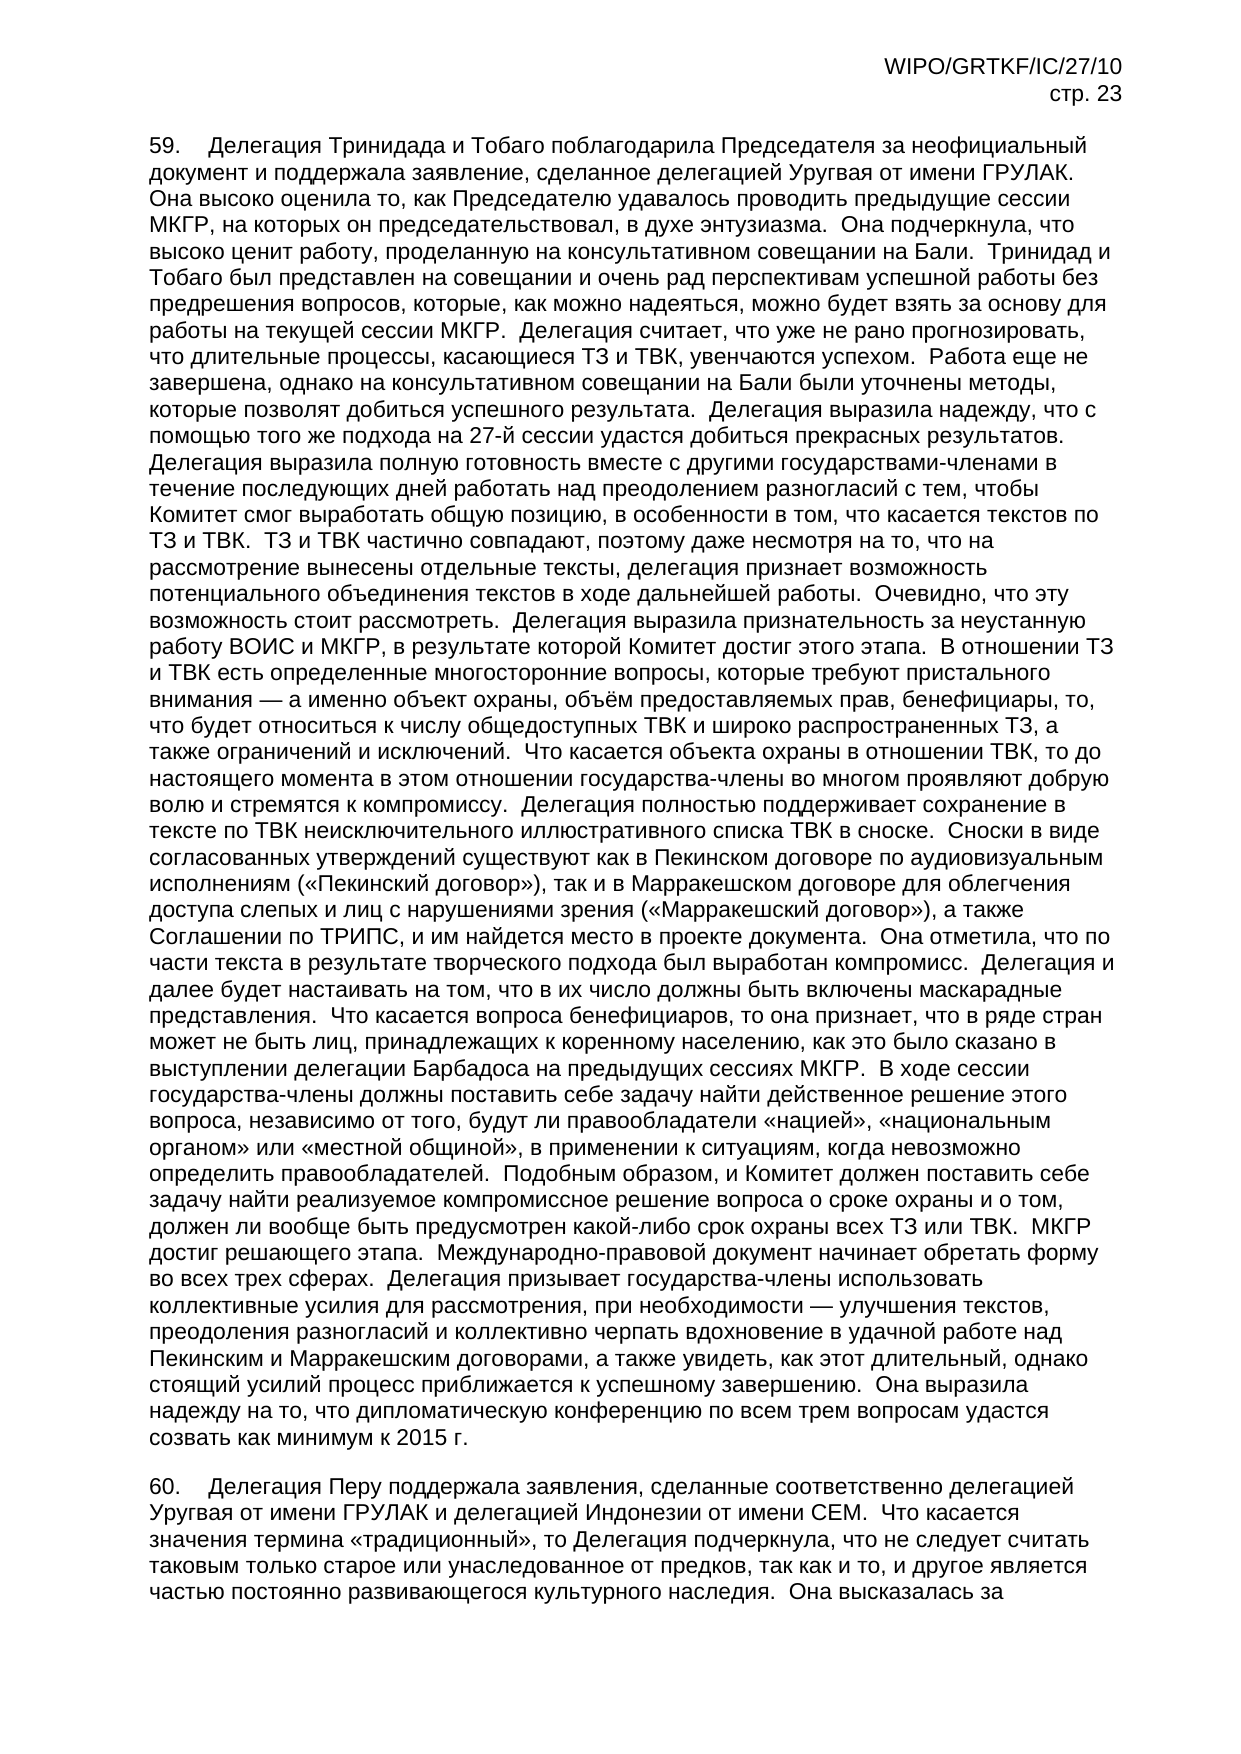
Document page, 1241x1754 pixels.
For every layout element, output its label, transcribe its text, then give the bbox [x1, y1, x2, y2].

text Делегация Тринидада и Тобаго поблагодарила Председателя за неофициальный документ и поддержала заявление, сделанное делегацией Уругвая от имени ГРУЛАК. Она высоко оценила то, как Председателю удавалось проводить предыдущие сессии МКГР, на которых он председательствовал, в духе энтузиазма. Она подчеркнула, что высоко ценит работу, проделанную на консультативном совещании на Бали. Тринидад и Тобаго был представлен на совещании и очень рад перспективам успешной работы без предрешения вопросов, которые, как можно надеяться, можно будет взять за основу для работы на текущей сессии МКГР. Делегация считает, что уже не рано прогнозировать, что длительные процессы, касающиеся ТЗ и ТВК, увенчаются успехом. Работа еще не завершена, однако на консультативном совещании на Бали были уточнены методы, которые позволят добиться успешного результата. Делегация выразила надежду, что с помощью того же подхода на 27-й сессии удастся добиться прекрасных результатов. Делегация выразила полную готовность вместе с другими государствами-членами в течение последующих дней работать над преодолением разногласий с тем, чтобы Комитет смог выработать общую позицию, в особенности в том, что касается текстов по ТЗ и ТВК. ТЗ и ТВК частично совпадают, поэтому даже несмотря на то, что на рассмотрение вынесены отдельные тексты, делегация признает возможность потенциального объединения текстов в ходе дальнейшей работы. Очевидно, что эту возможность стоит рассмотреть. Делегация выразила признательность за неустанную работу ВОИС и МКГР, в результате которой Комитет достиг этого этапа. В отношении ТЗ и ТВК есть определенные многосторонние вопросы, которые требуют пристального внимания — а именно объект охраны, объём предоставляемых прав, бенефициары, то, что будет относиться к числу общедоступных ТВК и широко распространенных ТЗ, а также ограничений и исключений. Что касается объекта охраны в отношении ТВК, то до настоящего момента в этом отношении государства-члены во многом проявляют добрую волю и стремятся к компромиссу. Делегация полностью поддерживает сохранение в тексте по ТВК неисключительного иллюстративного списка ТВК в сноске. Сноски в виде согласованных утверждений существуют как в Пекинском договоре по аудиовизуальным исполнениям («Пекинский договор»), так и в Марракешском договоре для облегчения доступа слепых и лиц с нарушениями зрения («Марракешский договор»), а также Соглашении по ТРИПС, и им найдется место в проекте документа. Она отметила, что по части текста в результате творческого подхода был выработан компромисс. Делегация и далее будет настаивать на том, что в их число должны быть включены маскарадные представления. Что касается вопроса бенефициаров, то она признает, что в ряде стран может не быть лиц, принадлежащих к коренному населению, как это было сказано в выступлении делегации Барбадоса на предыдущих сессиях МКГР. В ходе сессии государства-члены должны поставить себе задачу найти действенное решение этого вопроса, независимо от того, будут ли правообладатели «нацией», «национальным органом» или «местной общиной», в применении к ситуациям, когда невозможно определить правообладателей. Подобным образом, и Комитет должен поставить себе задачу найти реализуемое компромиссное решение вопроса о сроке охраны и о том, должен ли вообще быть предусмотрен какой-либо срок охраны всех ТЗ или ТВК. МКГР достиг решающего этапа. Международно-правовой документ начинает обретать форму во всех трех сферах. Делегация призывает государства-члены использовать коллективные усилия для рассмотрения, при необходимости — улучшения текстов, преодоления разногласий и коллективно черпать вдохновение в удачной работе над Пекинским и Марракешским договорами, а также увидеть, как этот длительный, однако стоящий усилий процесс приближается к успешному завершению. Она выразила надежду на то, что дипломатическую конференцию по всем трем вопросам удастся созвать как минимум к 2015 г. [149, 132, 1122, 1450]
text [149, 1473, 1122, 1604]
